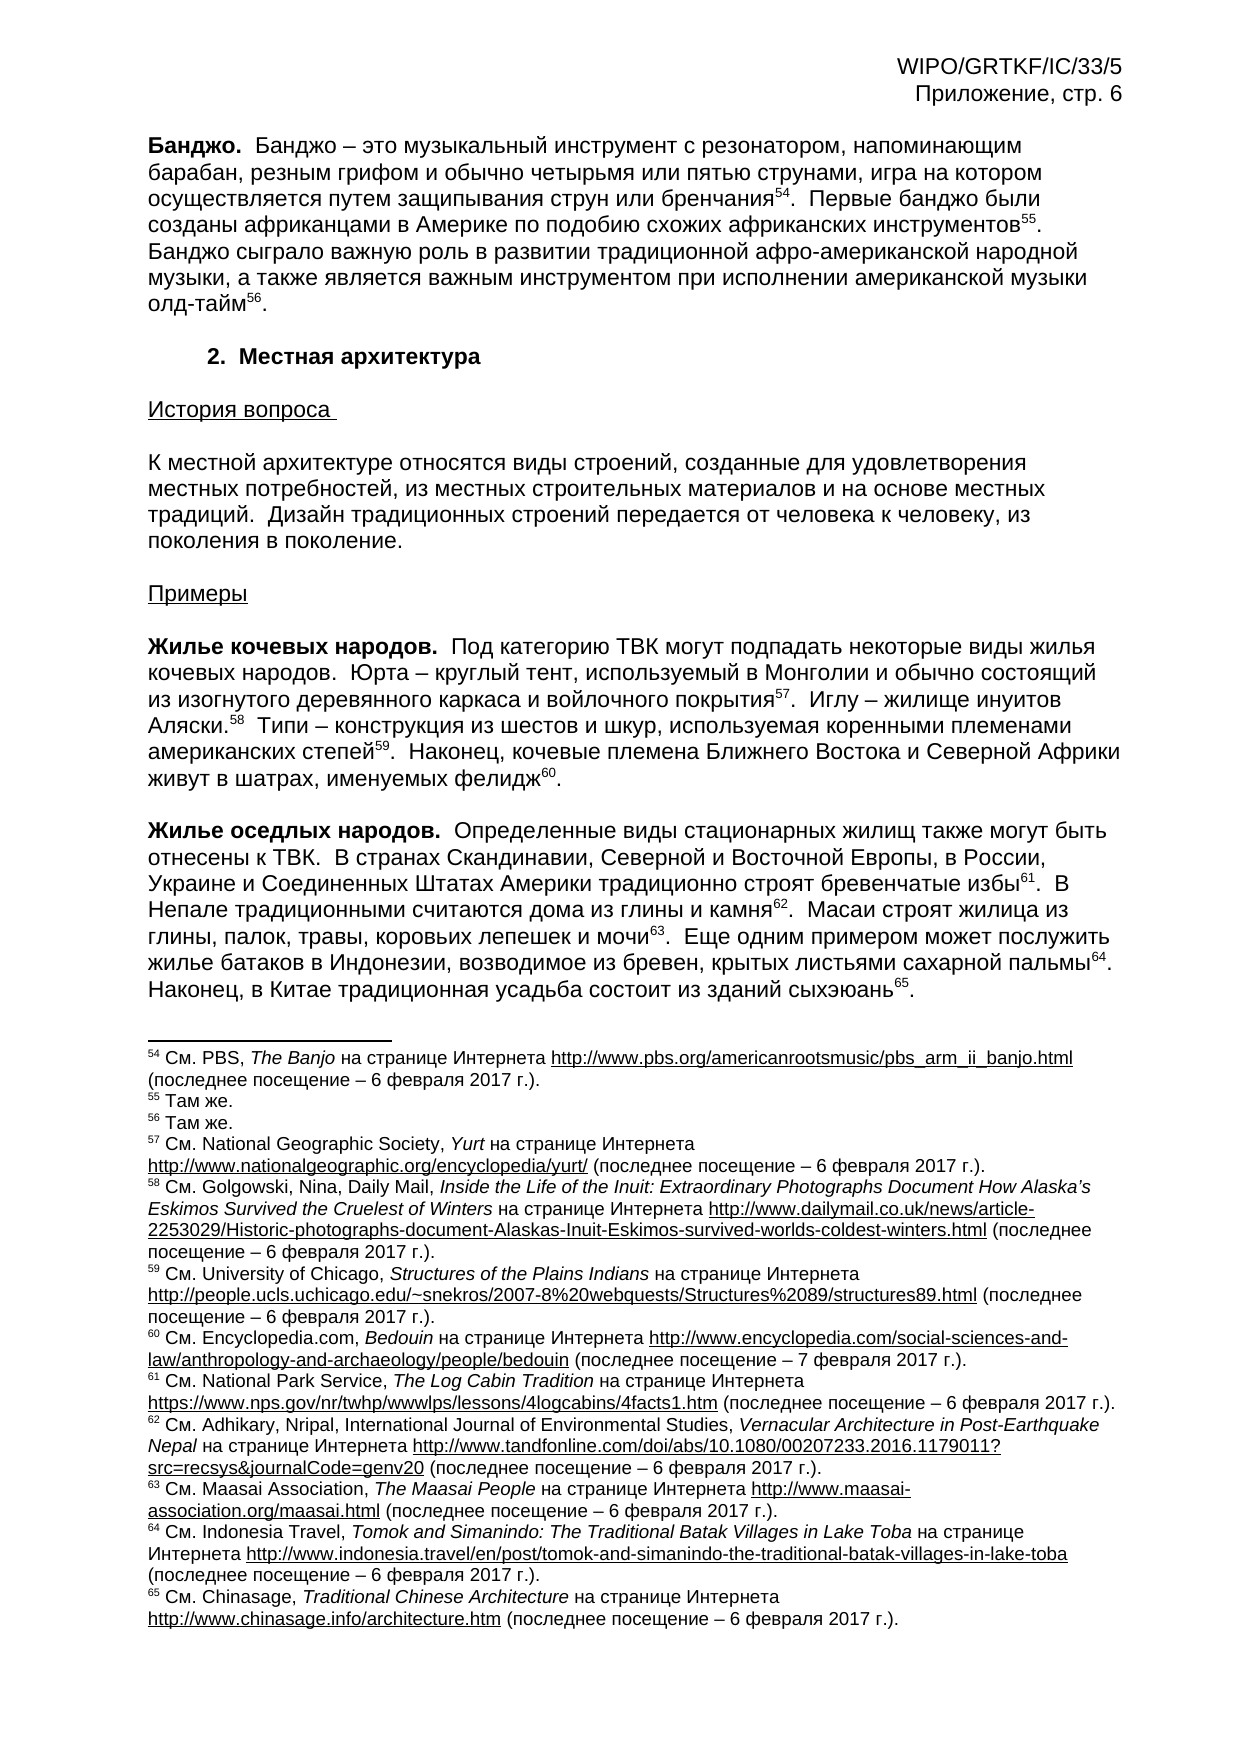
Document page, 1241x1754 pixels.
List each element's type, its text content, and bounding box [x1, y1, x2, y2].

text История вопроса [148, 396, 1122, 422]
text К местной архитектуре относятся виды строений, созданные для удовлетворения местных потребностей, из местных строительных материалов и на основе местных традиций. Дизайн традиционных строений передается от человека к человеку, из поколения в поколение. [148, 448, 1122, 554]
text Примеры [148, 580, 1122, 607]
text 2. Местная архитектура [207, 343, 1122, 369]
text Банджо. Банджо – это музыкальный инструмент с резонатором, напоминающим барабан, резным грифом и обычно четырьмя или пятью струнами, игра на котором осуществляется путем защипывания струн или бренчания. Первые банджо были созданы африканцами в Америке по подобию схожих африканских инструментов. Банджо сыграло важную роль в развитии традиционной афро-американской народной музыки, а также является важным инструментом при исполнении американской музыки олд-тайм. [148, 132, 1122, 317]
text Жилье оседлых народов. Определенные виды стационарных жилищ также могут быть отнесены к ТВК. В странах Скандинавии, Северной и Восточной Европы, в России, Украине и Соединенных Штатах Америки традиционно строят бревенчатые избы. В Непале традиционными считаются дома из глины и камня. Масаи строят жилица из глины, палок, травы, коровьих лепешек и мочи. Еще одним примером может послужить жилье батаков в Индонезии, возводимое из бревен, крытых листьями сахарной пальмы. Наконец, в Китае традиционная усадьба состоит из зданий сыхэюань. [148, 817, 1122, 1002]
text Жилье кочевых народов. Под категорию ТВК могут подпадать некоторые виды жилья кочевых народов. Юрта – круглый тент, используемый в Монголии и обычно состоящий из изогнутого деревянного каркаса и войлочного покрытия. Иглу – жилище инуитов Аляски. Типи – конструкция из шестов и шкур, используемая коренными племенами американских степей. Наконец, кочевые племена Ближнего Востока и Северной Африки живут в шатрах, именуемых фелидж. [148, 633, 1122, 791]
